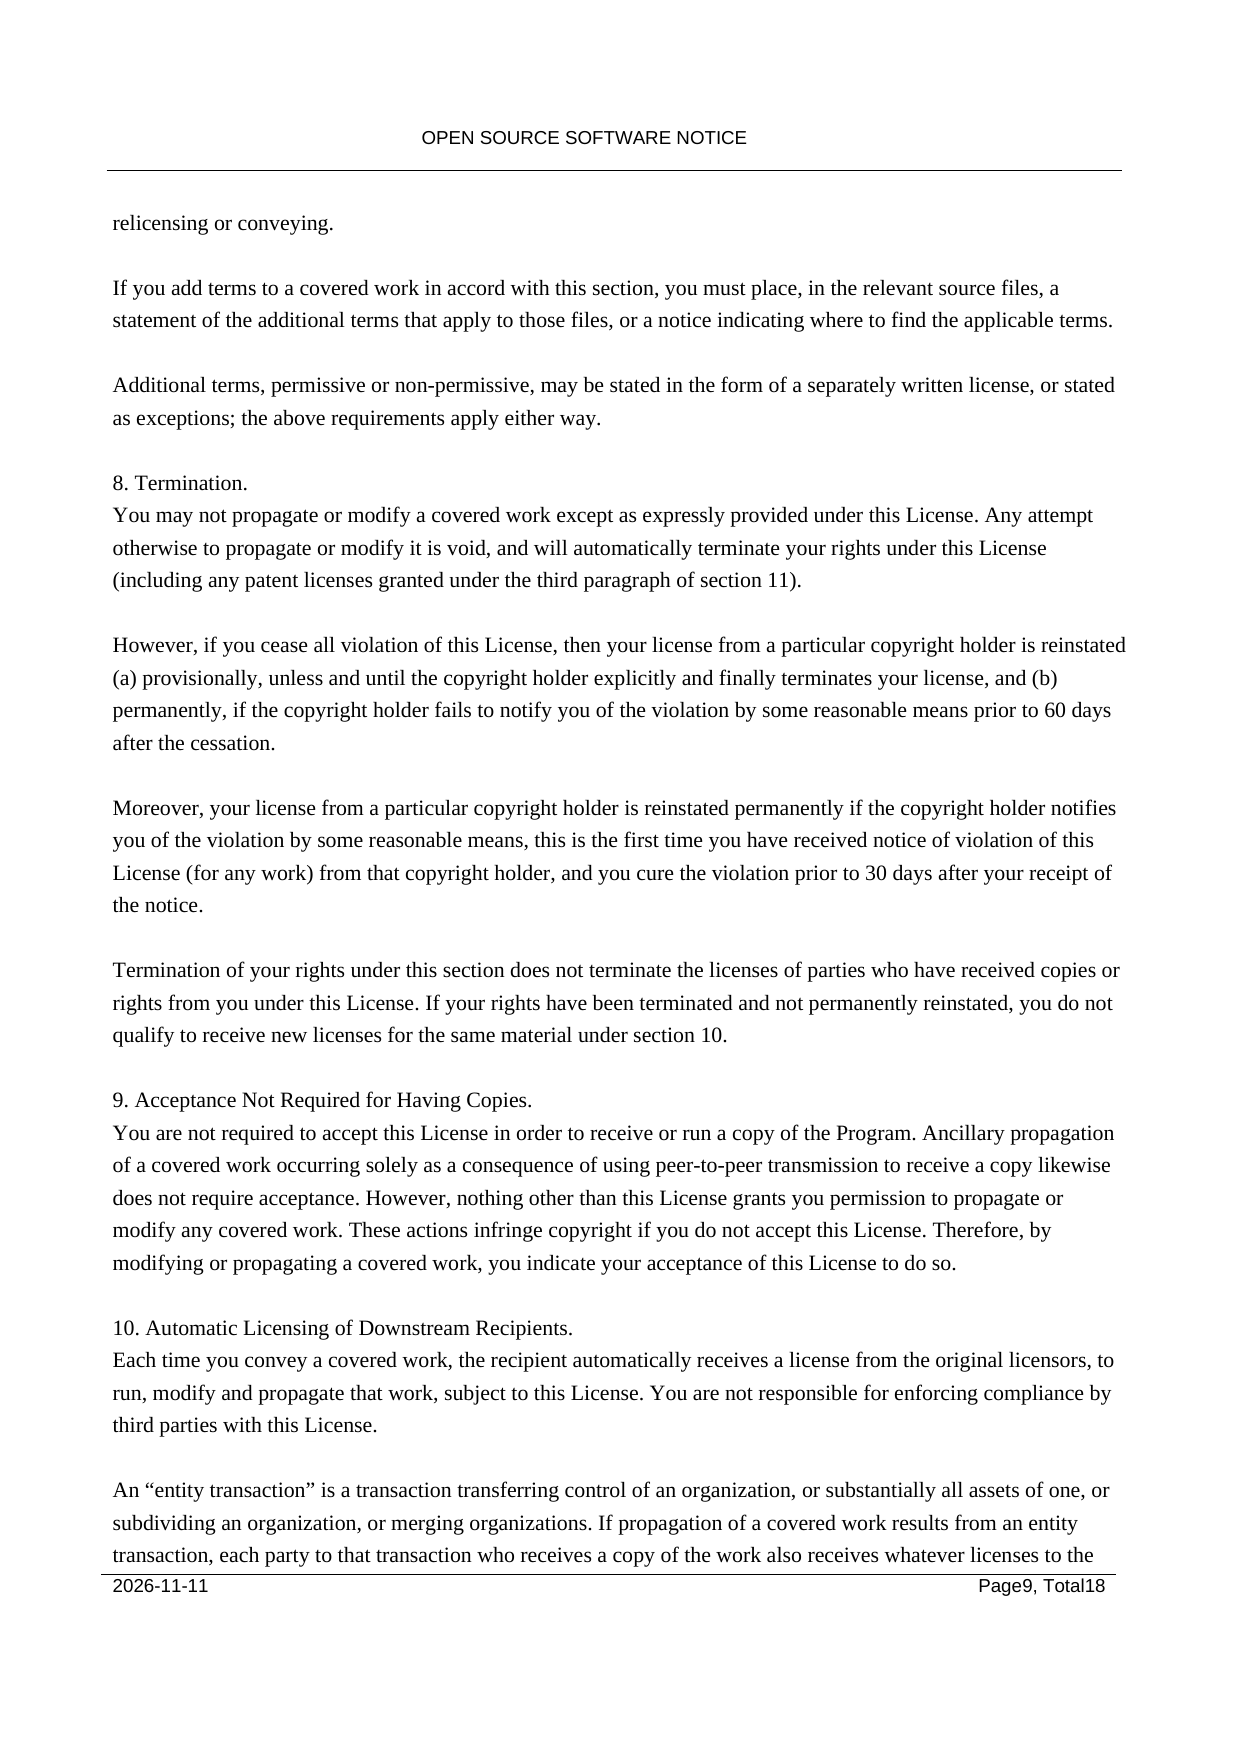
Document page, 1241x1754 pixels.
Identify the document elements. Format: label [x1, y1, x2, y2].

text [112, 206, 1128, 1571]
